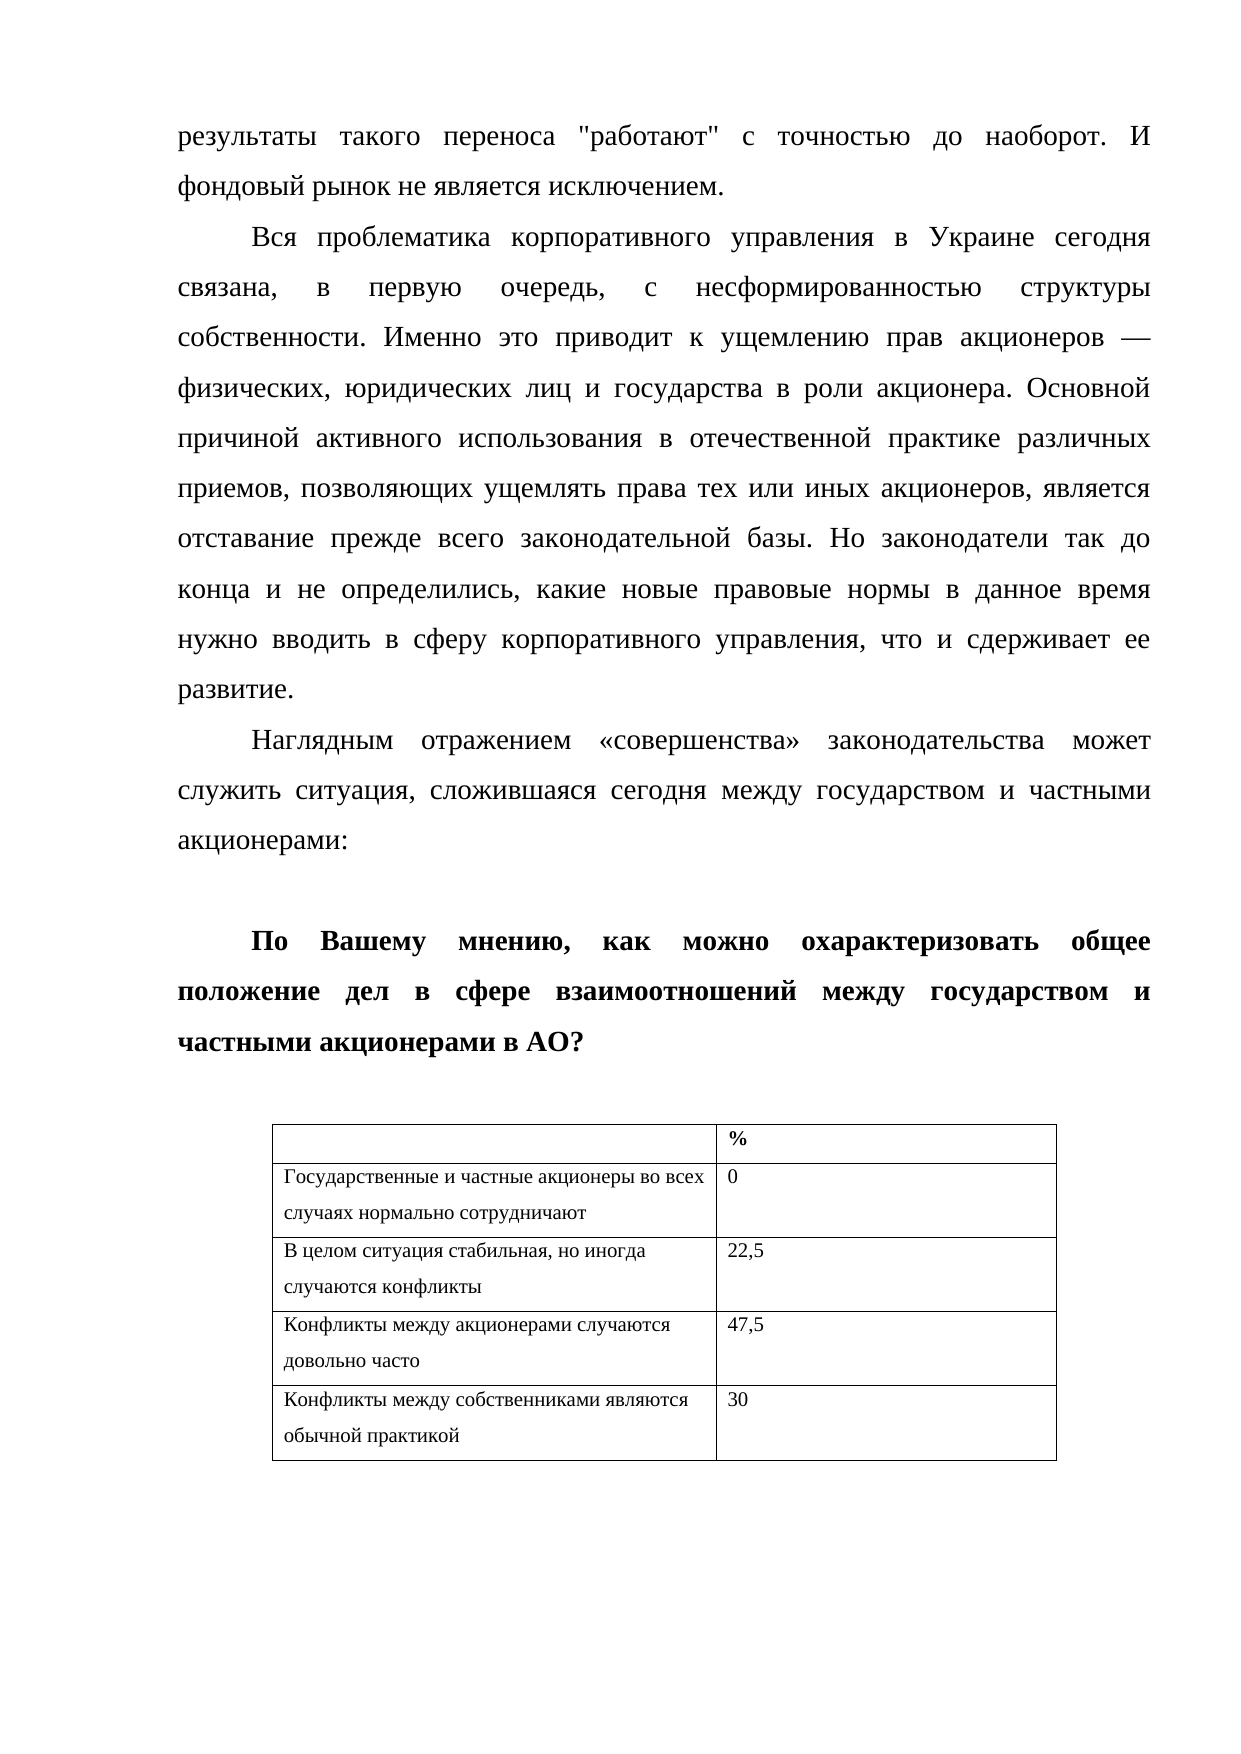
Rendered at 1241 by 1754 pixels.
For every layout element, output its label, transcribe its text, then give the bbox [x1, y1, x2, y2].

table_cell Конфликты между собственниками являются обычной практикой [273, 1386, 716, 1460]
table_cell 30 [717, 1386, 1056, 1460]
text Наглядным отражением «совершенства» законодательства может служить ситуация, сложившаяся сегодня между государством и частными акционерами: [177, 722, 1152, 856]
text По Вашему мнению, как можно охарактеризовать общее положение дел в сфере взаимоотношений между государством и частными акционерами в АО? [177, 923, 1152, 1057]
table_cell Государственные и частные акционеры во всех случаях нормально сотрудничают [273, 1164, 716, 1237]
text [177, 118, 1152, 202]
table_cell 47,5 [717, 1312, 1056, 1385]
table_cell 22,5 [717, 1238, 1056, 1311]
table_cell Конфликты между акционерами случаются довольно часто [273, 1312, 716, 1385]
table_header % [717, 1125, 1056, 1163]
table_cell В целом ситуация стабильная, но иногда случаются конфликты [273, 1238, 716, 1311]
table_cell 0 [717, 1164, 1056, 1237]
table_header [273, 1125, 716, 1163]
text Вся проблематика корпоративного управления в Украине сегодня связана, в первую очередь, с несформированностью структуры собственности. Именно это приводит к ущемлению прав акционеров — физических, юридических лиц и государства в роли акционера. Основной причиной активного использования в отечественной практике различных приемов, позволяющих ущемлять права тех или иных акционеров, является отставание прежде всего законодательной базы. Но законодатели так до конца и не определились, какие новые правовые нормы в данное время нужно вводить в сферу корпоративного управления, что и сдерживает ее развитие. [177, 219, 1152, 705]
